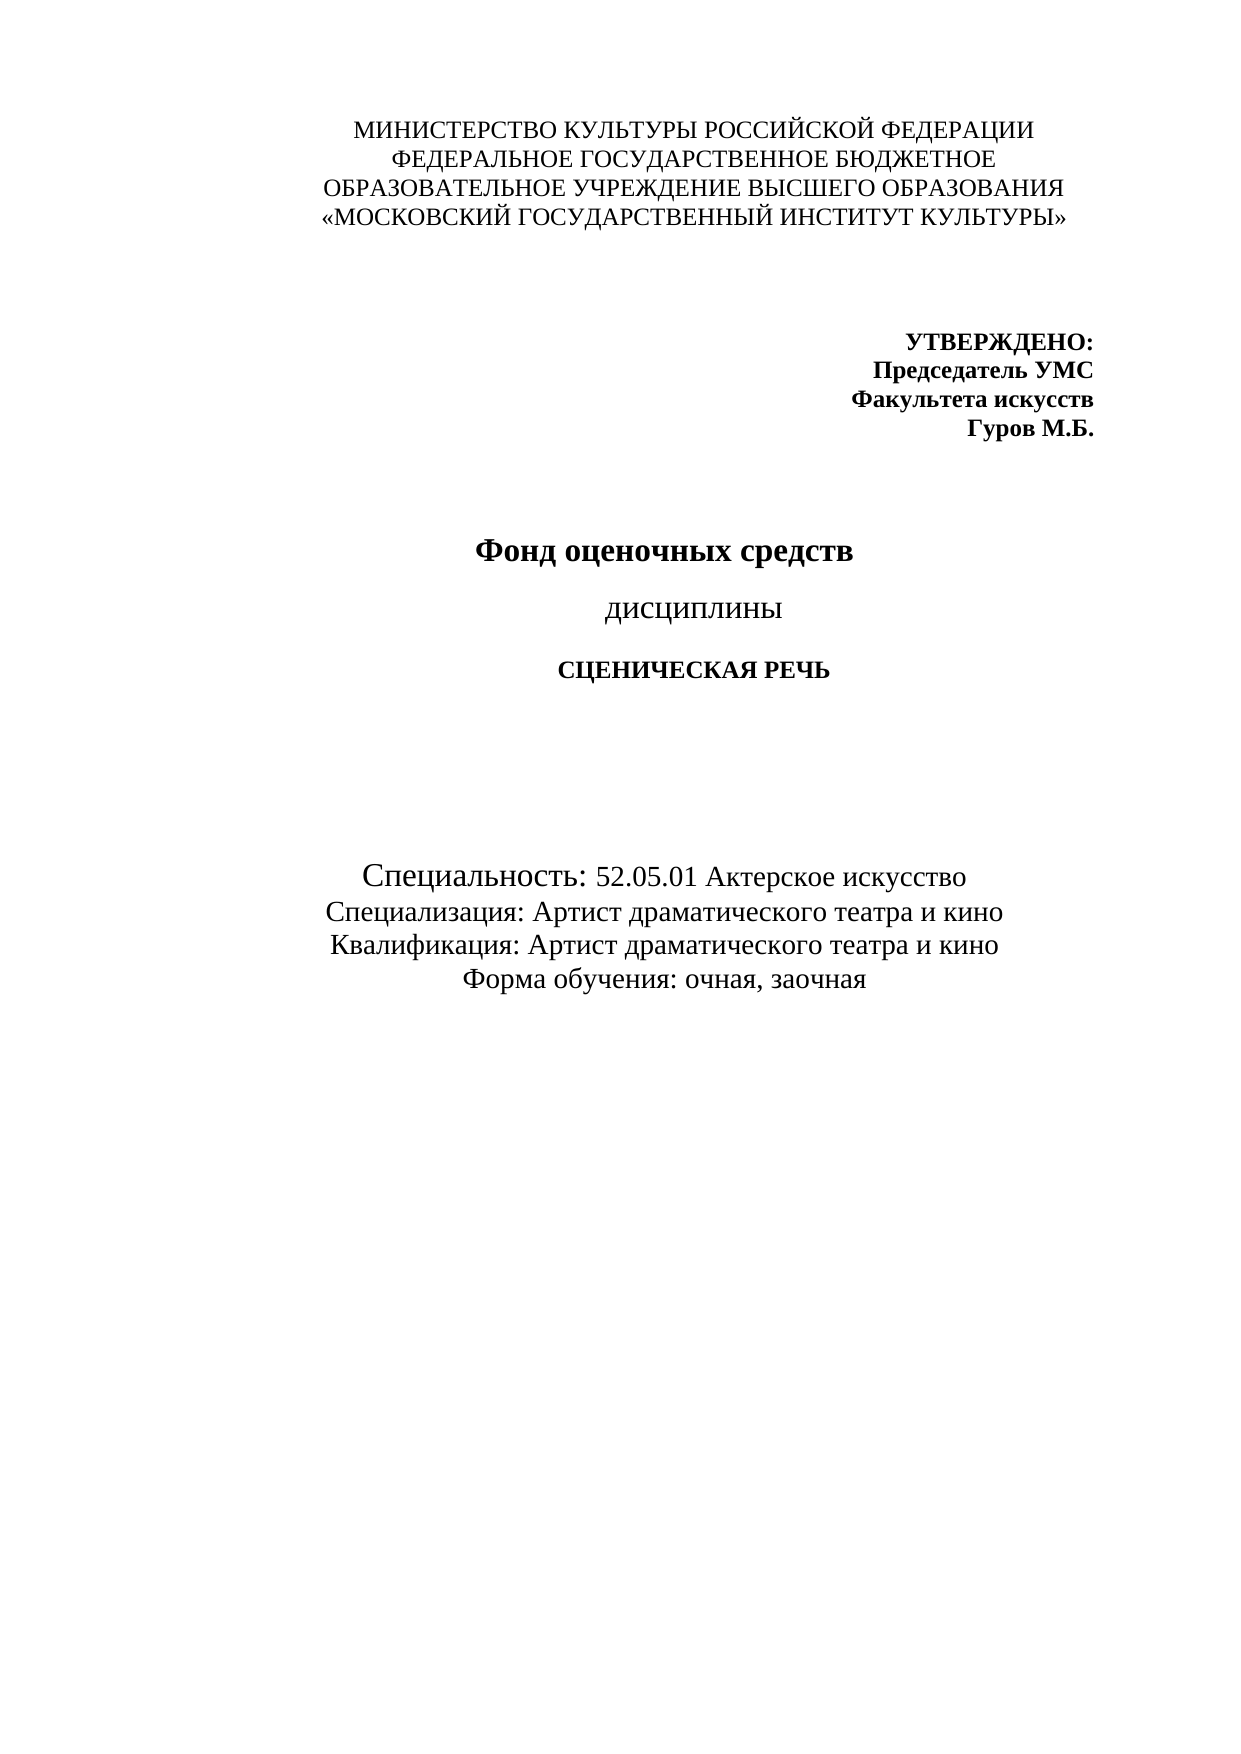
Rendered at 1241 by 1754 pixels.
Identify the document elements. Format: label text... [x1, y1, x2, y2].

text Специальность: 52.05.01 Актерское искусство [207, 855, 1121, 894]
text «МОСКОВСКИЙ ГОСУДАРСТВЕННЫЙ ИНСТИТУТ КУЛЬТУРЫ» [267, 202, 1121, 230]
text ФЕДЕРАЛЬНОЕ ГОСУДАРСТВЕННОЕ БЮДЖЕТНОЕ ОБРАЗОВАТЕЛЬНОЕ УЧРЕЖДЕНИЕ ВЫСШЕГО ОБРАЗОВАНИЯ [267, 144, 1121, 201]
subtitle СЦЕНИЧЕСКАЯ РЕЧЬ [267, 655, 1121, 683]
text Фонд оценочных средств [208, 530, 1121, 568]
text МИНИСТЕРСТВО КУЛЬТУРЫ РОССИЙСКОЙ ФЕДЕРАЦИИ [267, 115, 1121, 144]
text дисциплины [267, 587, 1121, 625]
text Специализация: Артист драматического театра и кино Квалификация: Артист драматического театра и кино Форма обучения: очная, заочная [325, 894, 1004, 994]
table_header УТВЕРЖДЕНО: Председатель УМС Факультета искусств Гуров М.Б. [662, 327, 1105, 442]
